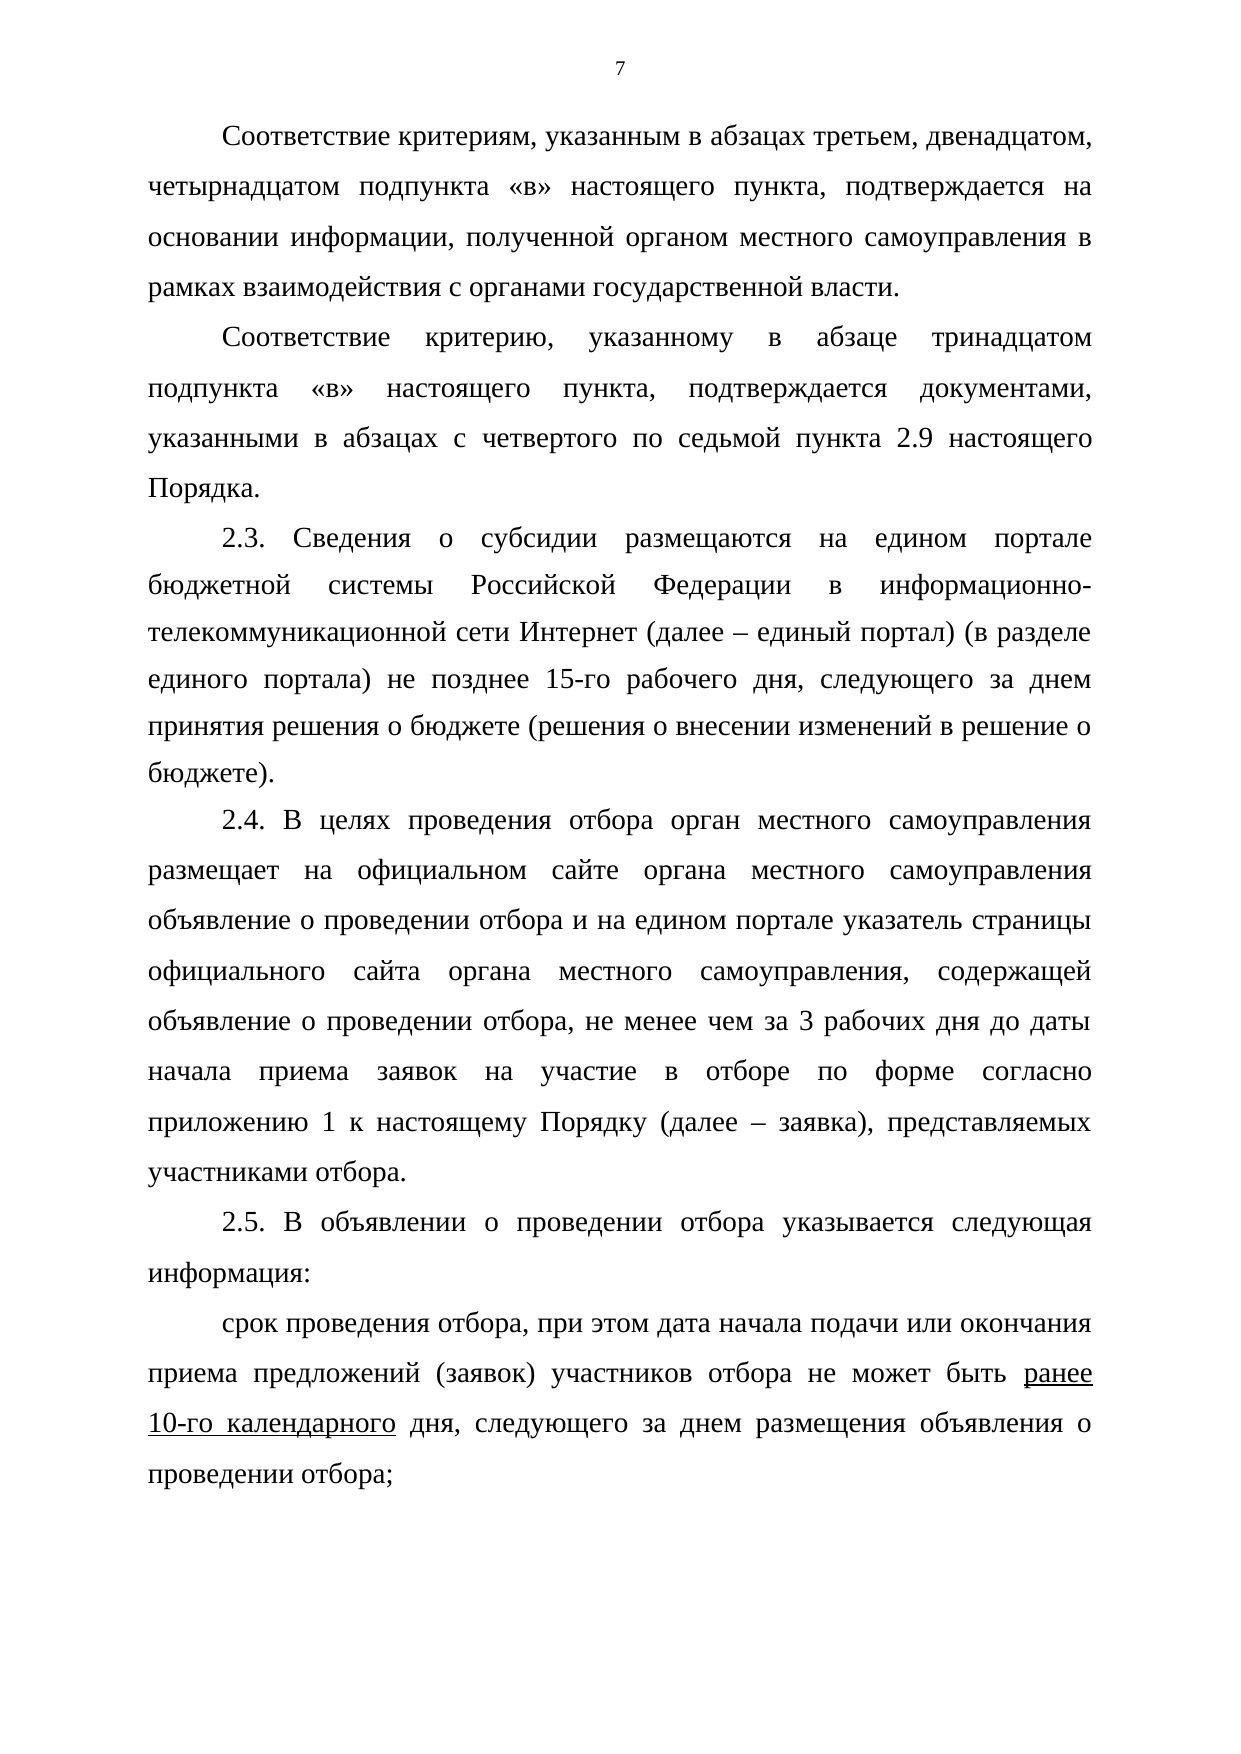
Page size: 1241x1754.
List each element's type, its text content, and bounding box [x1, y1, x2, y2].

text Соответствие критериям, указанным в абзацах третьем, двенадцатом, четырнадцатом подпункта «в» настоящего пункта, подтверждается на основании информации, полученной органом местного самоуправления в рамках взаимодействия с органами государственной власти. [148, 118, 1092, 303]
text Соответствие критерию, указанному в абзаце тринадцатом подпункта «в» настоящего пункта, подтверждается документами, указанными в абзацах с четвертого по седьмой пункта 2.9 настоящего Порядка. [148, 319, 1092, 504]
text срок проведения отбора, при этом дата начала подачи или окончания приема предложений (заявок) участников отбора не может быть ранее 10-го календарного дня, следующего за днем размещения объявления о проведении отбора; [148, 1305, 1092, 1489]
text 2.3. Сведения о субсидии размещаются на едином портале бюджетной системы Российской Федерации в информационно-телекоммуникационной сети Интернет (далее – единый портал) (в разделе единого портала) не позднее 15-го рабочего дня, следующего за днем принятия решения о бюджете (решения о внесении изменений в решение о бюджете). [148, 521, 1092, 788]
text 2.5. В объявлении о проведении отбора указывается следующая информация: [148, 1204, 1092, 1288]
text 2.4. В целях проведения отбора орган местного самоуправления размещает на официальном сайте органа местного самоуправления объявление о проведении отбора и на едином портале указатель страницы официального сайта органа местного самоуправления, содержащей объявление о проведении отбора, не менее чем за 3 рабочих дня до даты начала приема заявок на участие в отборе по форме согласно приложению 1 к настоящему Порядку (далее – заявка), представляемых участниками отбора. [148, 802, 1092, 1188]
